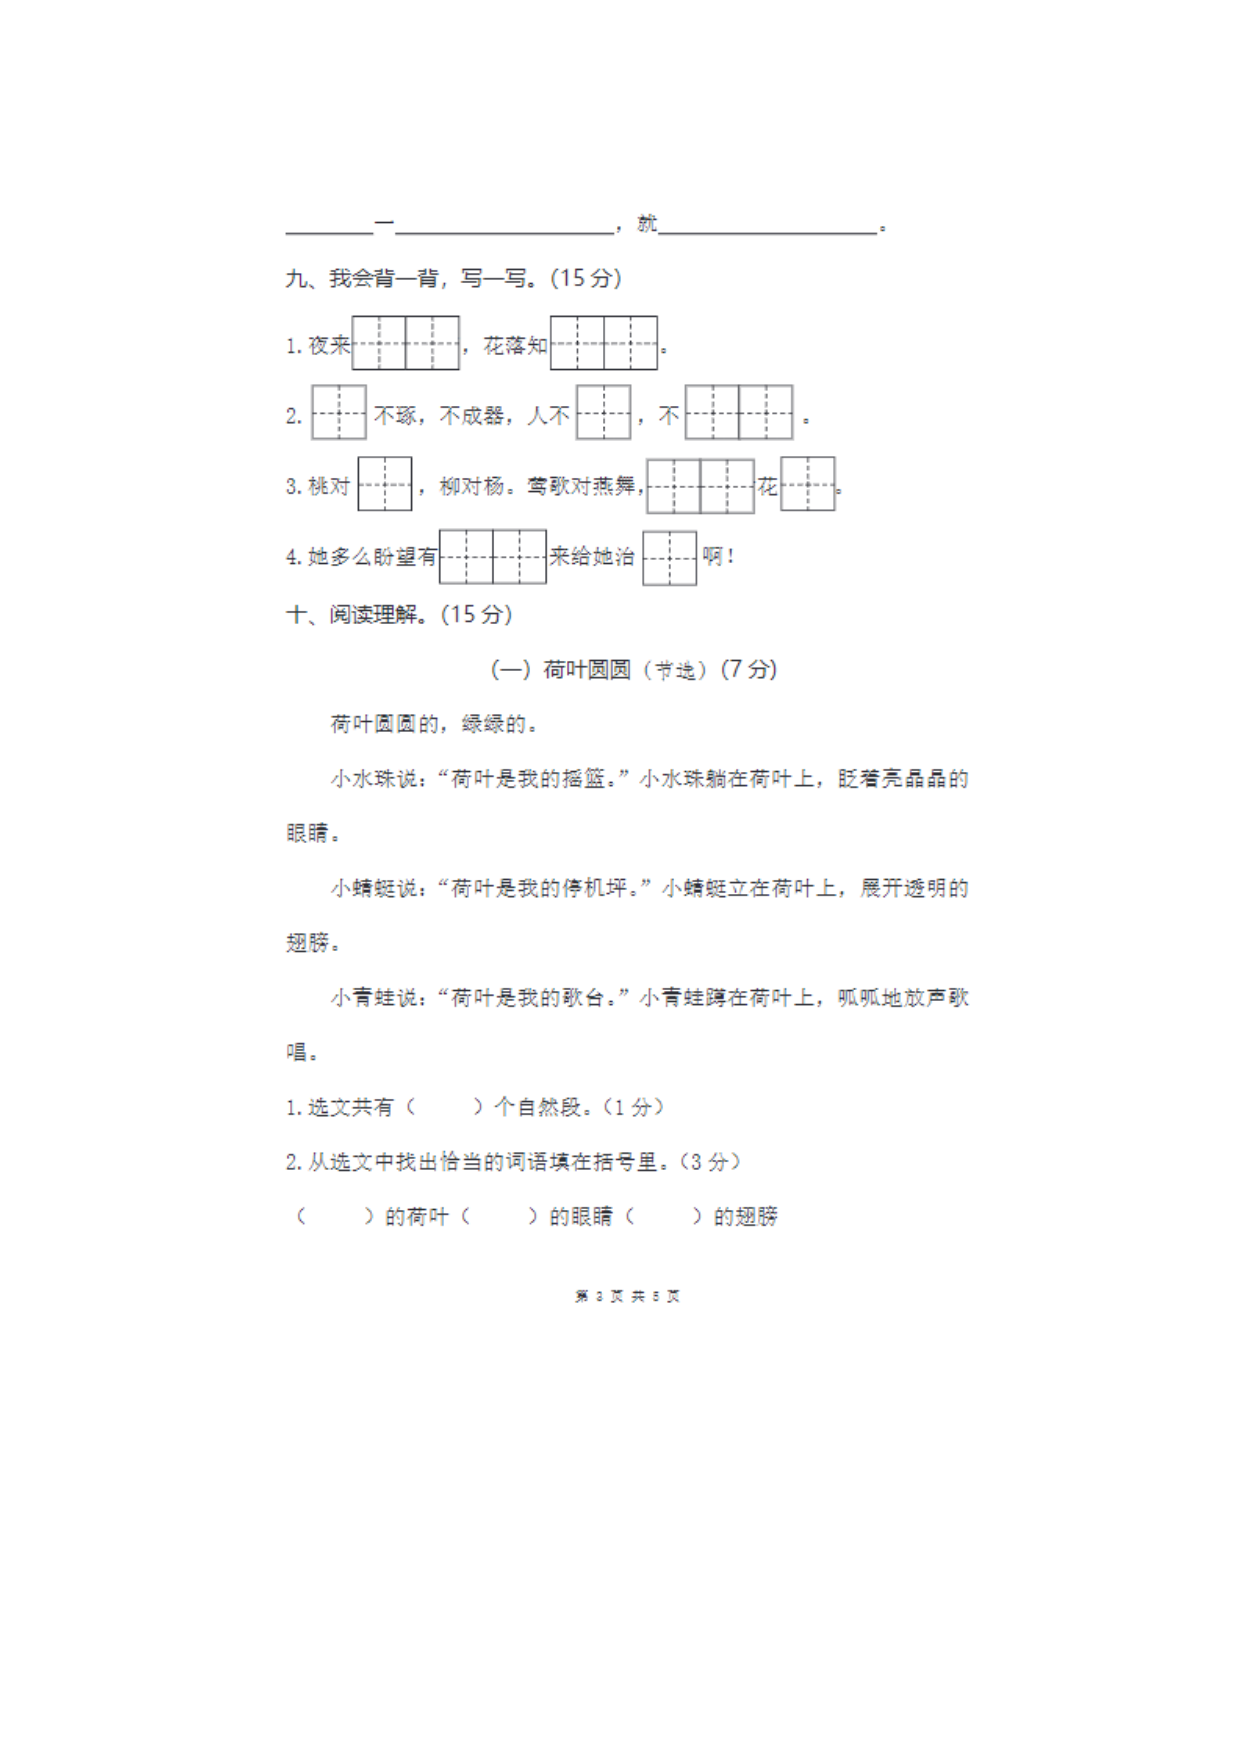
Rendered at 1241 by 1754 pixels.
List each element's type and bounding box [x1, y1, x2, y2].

picture [228, 162, 1012, 1331]
